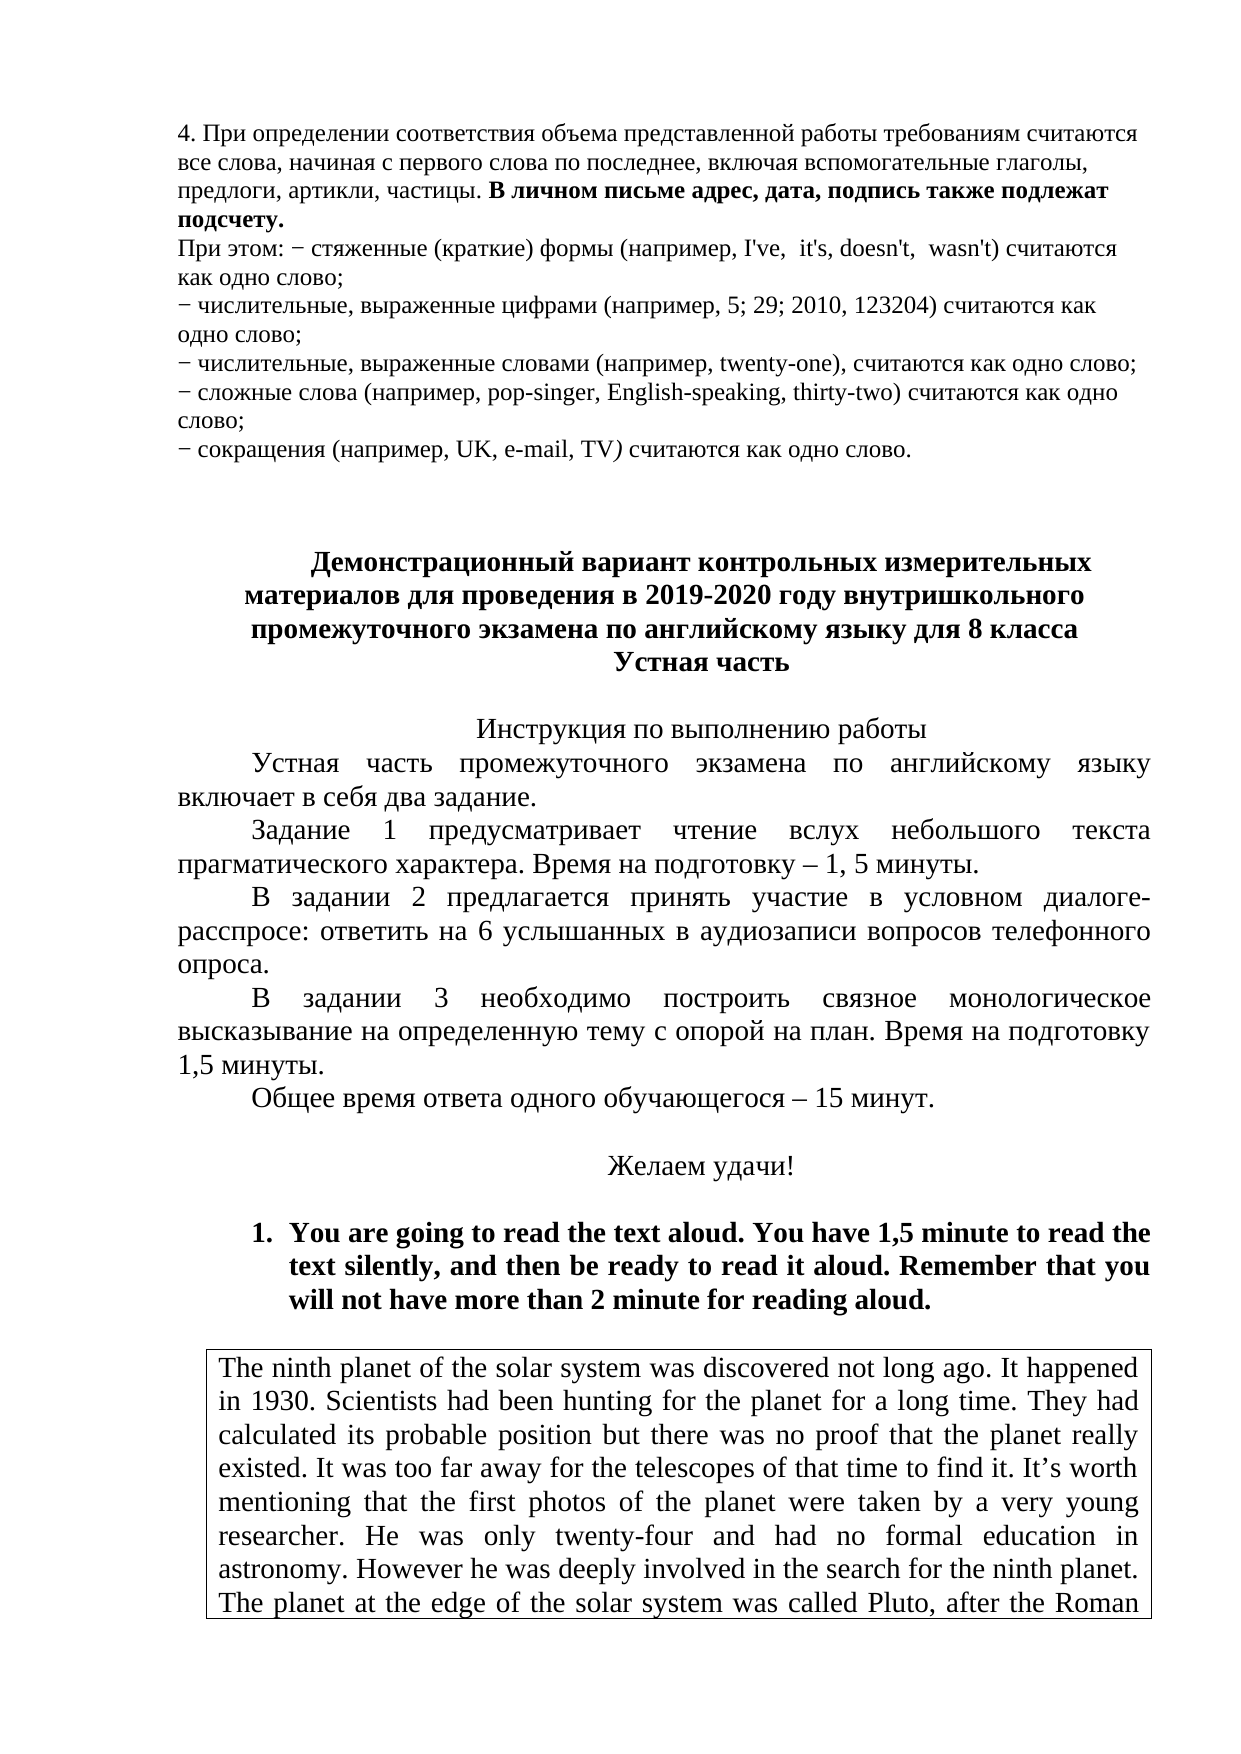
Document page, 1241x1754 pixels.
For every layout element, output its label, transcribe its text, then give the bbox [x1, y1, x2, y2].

text − числительные, выраженные цифрами (например, 5; 29; 2010, 123204) считаются как одно слово; [177, 291, 1152, 348]
text В задании 2 предлагается принять участие в условном диалоге-расспросе: ответить на 6 услышанных в аудиозаписи вопросов телефонного опроса. [177, 879, 1152, 980]
text − числительные, выраженные словами (например, twenty-one), считаются как одно слово; [177, 348, 1152, 377]
text При этом: − стяженные (краткие) формы (например, I've, it's, doesn't, wasn't) считаются как одно слово; [177, 233, 1152, 291]
text Демонстрационный вариант контрольных измерительных материалов для проведения в 2019-2020 году внутришкольного промежуточного экзамена по английскому языку для 8 класса [177, 544, 1152, 644]
text Устная часть промежуточного экзамена по английскому языку включает в себя два задание. [177, 745, 1152, 812]
text 4. При определении соответствия объема представленной работы требованиям считаются все слова, начиная с первого слова по последнее, включая вспомогательные глаголы, предлоги, артикли, частицы. В личном письме адрес, дата, подпись также подлежат подсчету. [177, 118, 1152, 233]
text Общее время ответа одного обучающегося – 15 минут. [177, 1081, 1152, 1114]
list You are going to read the text aloud. You have 1,5 minute to read the text silently, and then be ready to read it aloud. Remember that you will not have more than 2 minute for reading aloud. [251, 1215, 1152, 1315]
text − сокращения (например, UK, e-mail, TV) считаются как одно слово. [177, 434, 1152, 463]
text В задании 3 необходимо построить связное монологическое высказывание на определенную тему с опорой на план. Время на подготовку 1,5 минуты. [177, 980, 1152, 1081]
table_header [207, 1350, 1151, 1618]
text − сложные слова (например, pop-singer, English-speaking, thirty-two) считаются как одно слово; [177, 377, 1152, 434]
text Устная часть [177, 644, 1152, 678]
text Желаем удачи! [177, 1148, 1152, 1181]
text Инструкция по выполнению работы [177, 712, 1152, 745]
text Задание 1 предусматривает чтение вслух небольшого текста прагматического характера. Время на подготовку – 1, 5 минуты. [177, 812, 1152, 879]
